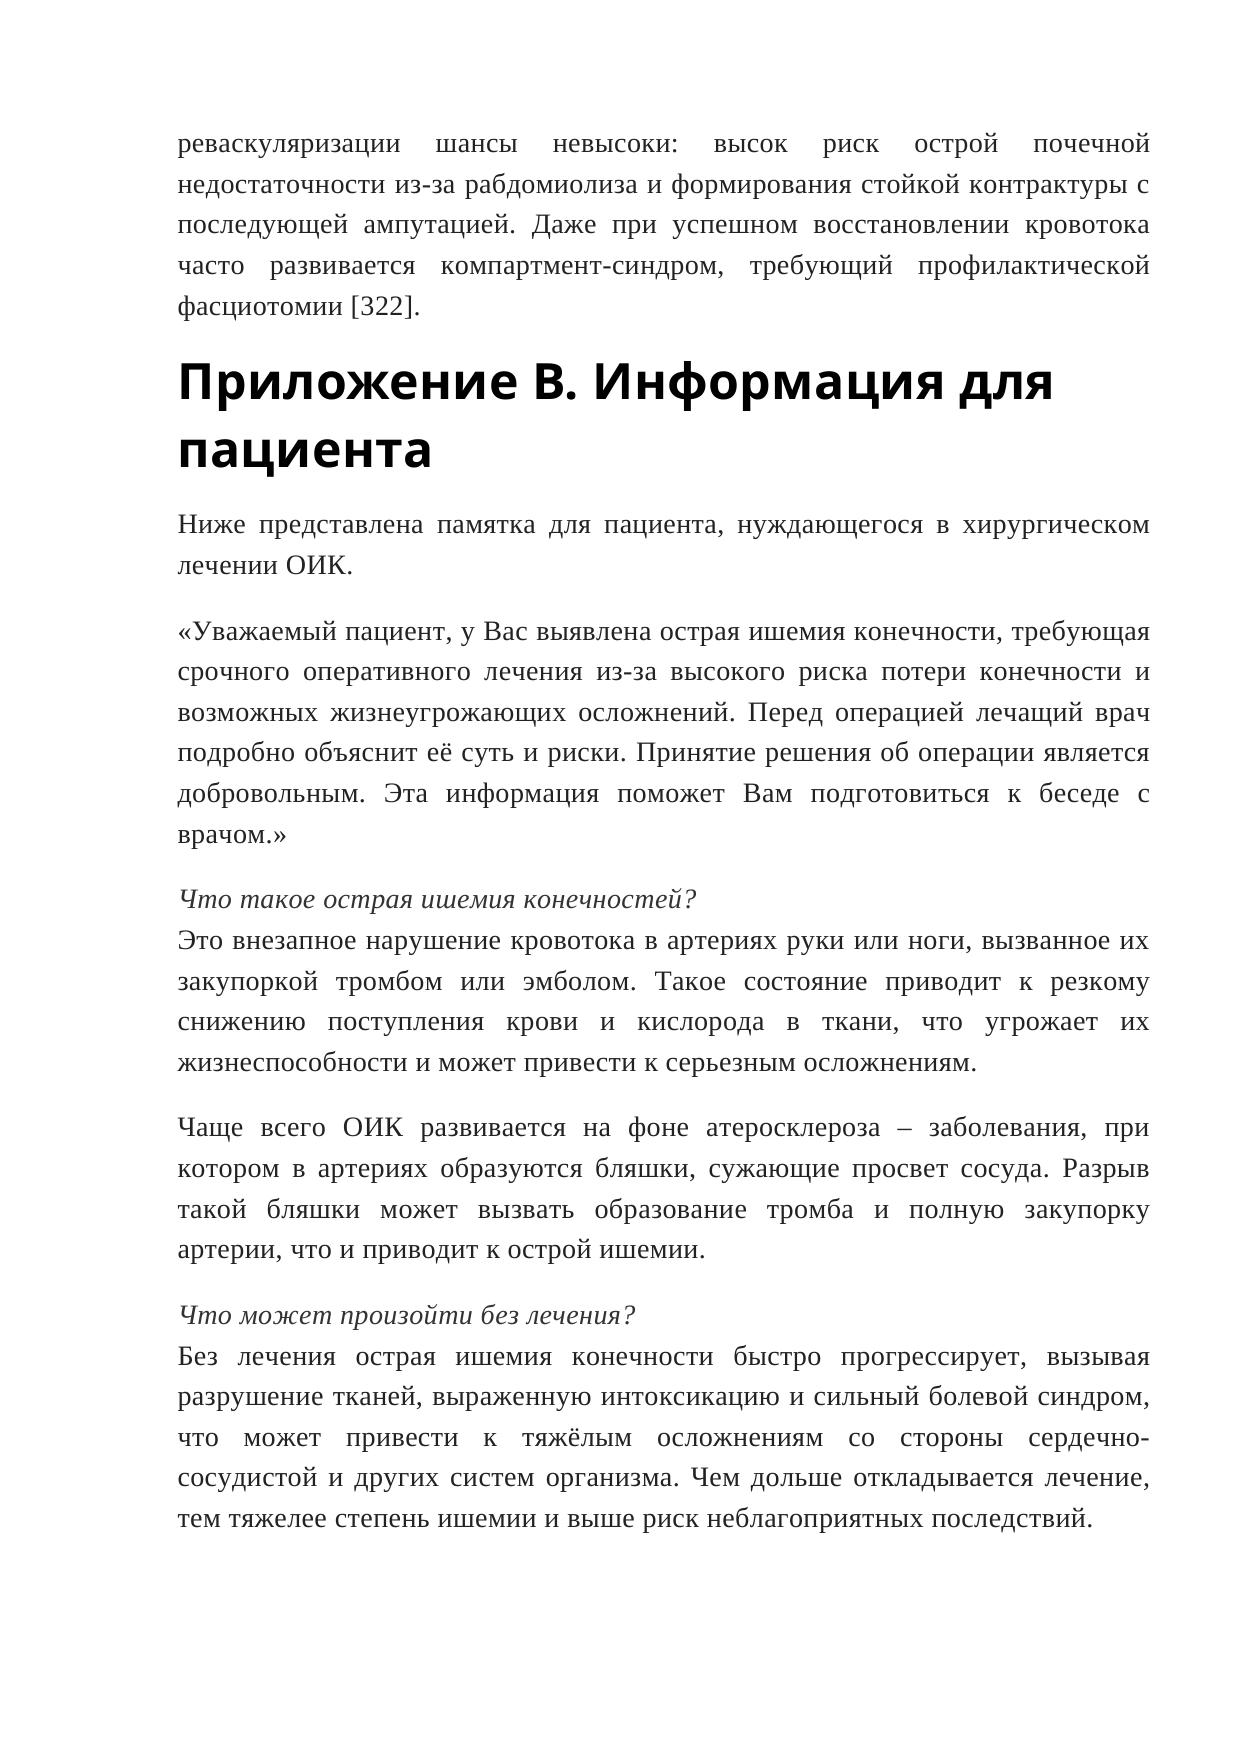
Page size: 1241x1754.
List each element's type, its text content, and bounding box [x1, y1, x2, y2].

text Что такое острая ишемия конечностей? [177, 874, 1152, 915]
text Чаще всего ОИК развивается на фоне атеросклероза – заболевания, при котором в артериях образуются бляшки, сужающие просвет сосуда. Разрыв такой бляшки может вызвать образование тромба и полную закупорку артерии, что и приводит к острой ишемии. [177, 1102, 1152, 1265]
text Без лечения острая ишемия конечности быстро прогрессирует, вызывая разрушение тканей, выраженную интоксикацию и сильный болевой синдром, что может привести к тяжёлым осложнениям со стороны сердечно-сосудистой и других систем организма. Чем дольше откладывается лечение, тем тяжелее степень ишемии и выше риск неблагоприятных последствий. [177, 1330, 1152, 1533]
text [177, 118, 1152, 321]
text «Уважаемый пациент, у Вас выявлена острая ишемия конечности, требующая срочного оперативного лечения из-за высокого риска потери конечности и возможных жизнеугрожающих осложнений. Перед операцией лечащий врач подробно объяснит её суть и риски. Принятие решения об операции является добровольным. Эта информация поможет Вам подготовиться к беседе с врачом.» [177, 605, 1152, 849]
text Ниже представлена памятка для пациента, нуждающегося в хирургическом лечении ОИК. [177, 499, 1152, 580]
text Что может произойти без лечения? [177, 1290, 1152, 1330]
text Это внезапное нарушение кровотока в артериях руки или ноги, вызванное их закупоркой тромбом или эмболом. Такое состояние приводит к резкому снижению поступления крови и кислорода в ткани, что угрожает их жизнеспособности и может привести к серьезным осложнениям. [177, 915, 1152, 1077]
text Приложение В. Информация для пациента [177, 346, 1152, 482]
